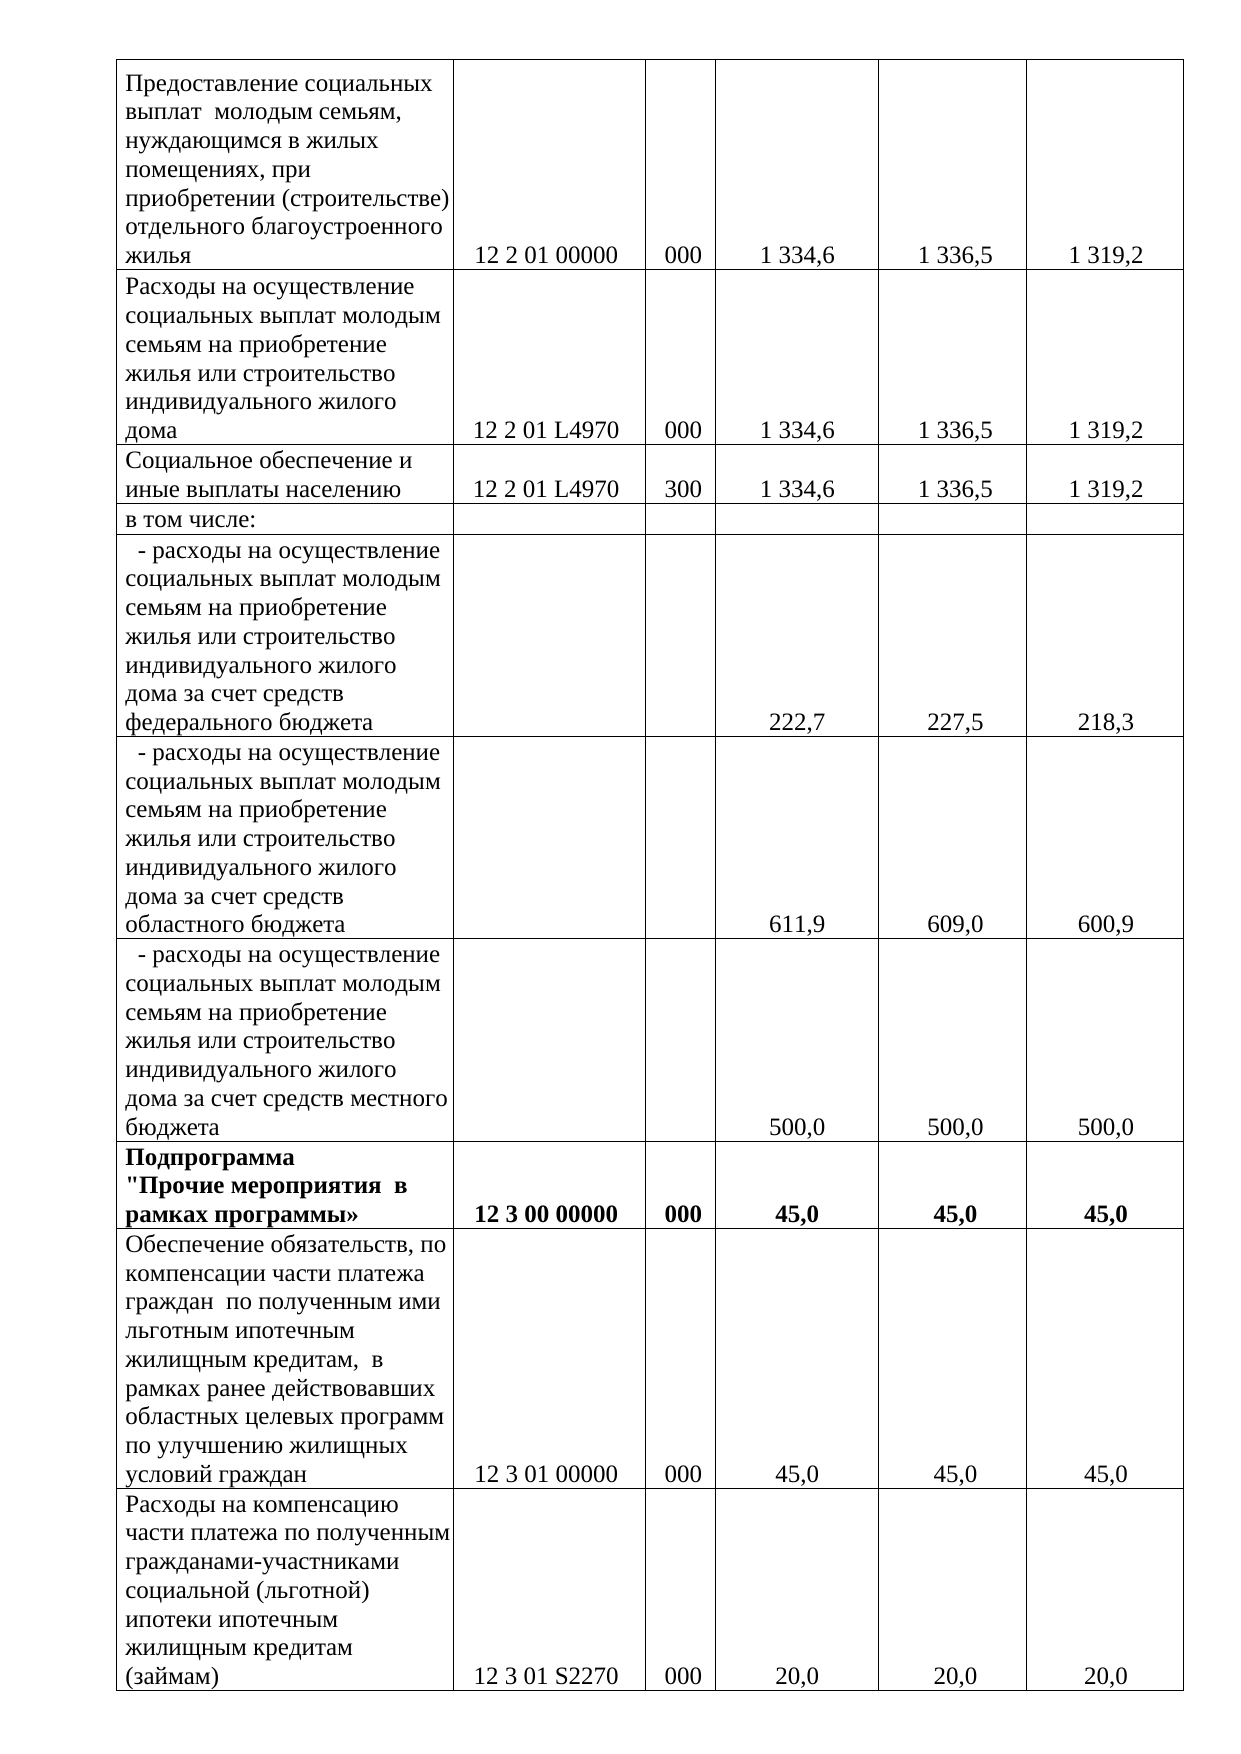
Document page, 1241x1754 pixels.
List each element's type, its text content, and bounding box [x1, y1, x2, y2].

table_cell [716, 504, 878, 534]
table_cell 45,0 [1027, 1229, 1183, 1488]
table_cell 12 3 01 00000 [454, 1229, 645, 1488]
table_cell - расходы на осуществление социальных выплат молодым семьям на приобретение жилья или строительство индивидуального жилого дома за счет средств областного бюджета [117, 737, 453, 938]
table_cell [879, 504, 1026, 534]
table_cell 1 336,5 [879, 445, 1026, 502]
table_cell 20,0 [716, 1489, 878, 1690]
table_cell Подпрограмма "Прочие мероприятия в рамках программы» [117, 1142, 453, 1228]
table_cell 45,0 [716, 1142, 878, 1228]
table_cell 000 [646, 1229, 715, 1488]
table_cell 1 336,5 [879, 60, 1026, 269]
table_cell [454, 737, 645, 938]
table_cell 1 319,2 [1027, 60, 1183, 269]
table_cell [454, 939, 645, 1141]
table_cell 12 2 01 00000 [454, 60, 645, 269]
table_cell Расходы на компенсацию части платежа по полученным гражданами-участниками социальной (льготной) ипотеки ипотечным жилищным кредитам (займам) [117, 1489, 453, 1690]
table_cell 000 [646, 1142, 715, 1228]
table_cell Расходы на осуществление социальных выплат молодым семьям на приобретение жилья или строительство индивидуального жилого дома [117, 270, 453, 444]
table_cell 609,0 [879, 737, 1026, 938]
table_cell 300 [646, 445, 715, 502]
table_cell 500,0 [1027, 939, 1183, 1141]
table_cell в том числе: [117, 504, 453, 534]
table_cell [646, 737, 715, 938]
table_cell 1 334,6 [716, 445, 878, 502]
table_cell 1 334,6 [716, 270, 878, 444]
table_cell 222,7 [716, 535, 878, 736]
table_cell 000 [646, 60, 715, 269]
table_cell 500,0 [716, 939, 878, 1141]
table_cell 600,9 [1027, 737, 1183, 938]
table_cell 611,9 [716, 737, 878, 938]
table_cell 1 336,5 [879, 270, 1026, 444]
table_cell 000 [646, 1489, 715, 1690]
table_cell 12 3 00 00000 [454, 1142, 645, 1228]
table_cell [646, 939, 715, 1141]
table_cell 1 319,2 [1027, 270, 1183, 444]
table_cell - расходы на осуществление социальных выплат молодым семьям на приобретение жилья или строительство индивидуального жилого дома за счет средств местного бюджета [117, 939, 453, 1141]
table_cell 1 334,6 [716, 60, 878, 269]
table_cell Социальное обеспечение и иные выплаты населению [117, 445, 453, 502]
table_cell 1 319,2 [1027, 445, 1183, 502]
table_cell 12 2 01 L4970 [454, 445, 645, 502]
table_cell 12 2 01 L4970 [454, 270, 645, 444]
table_cell 45,0 [716, 1229, 878, 1488]
table_cell 218,3 [1027, 535, 1183, 736]
table_cell 20,0 [879, 1489, 1026, 1690]
table_cell [646, 535, 715, 736]
table_cell Обеспечение обязательств, по компенсации части платежа граждан по полученным ими льготным ипотечным жилищным кредитам, в рамках ранее действовавших областных целевых программ по улучшению жилищных условий граждан [117, 1229, 453, 1488]
table_cell [1027, 504, 1183, 534]
table_cell 20,0 [1027, 1489, 1183, 1690]
table_cell 500,0 [879, 939, 1026, 1141]
table_cell [646, 504, 715, 534]
table_cell Предоставление социальных выплат молодым семьям, нуждающимся в жилых помещениях, при приобретении (строительстве) отдельного благоустроенного жилья [117, 60, 453, 269]
table_cell - расходы на осуществление социальных выплат молодым семьям на приобретение жилья или строительство индивидуального жилого дома за счет средств федерального бюджета [117, 535, 453, 736]
table_cell 45,0 [1027, 1142, 1183, 1228]
table_cell 227,5 [879, 535, 1026, 736]
table_cell 45,0 [879, 1142, 1026, 1228]
table_cell 45,0 [879, 1229, 1026, 1488]
table_cell 12 3 01 S2270 [454, 1489, 645, 1690]
table_cell [454, 504, 645, 534]
table_cell [454, 535, 645, 736]
table_cell 000 [646, 270, 715, 444]
